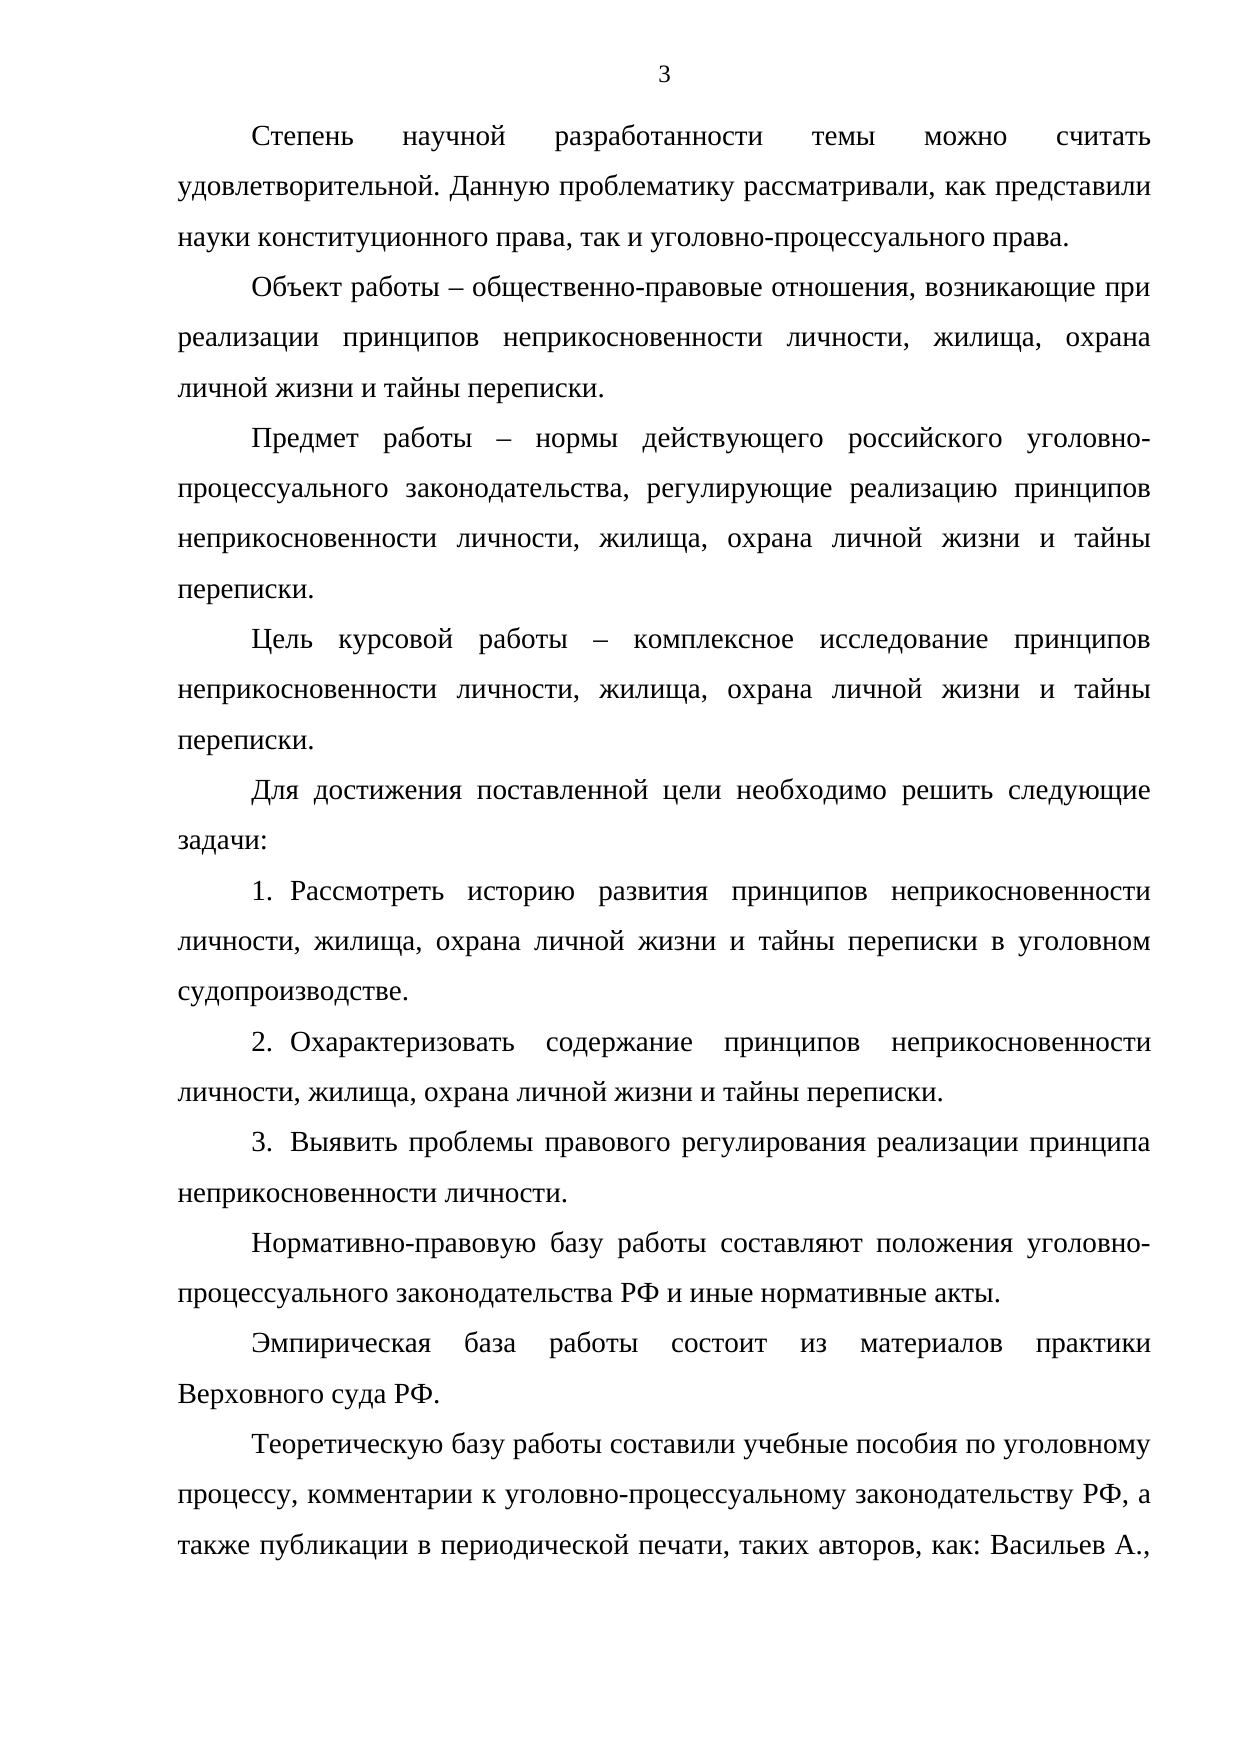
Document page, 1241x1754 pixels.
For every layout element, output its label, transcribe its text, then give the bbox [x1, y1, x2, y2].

list Рассмотреть историю развития принципов неприкосновенности личности, жилища, охрана личной жизни и тайны переписки в уголовном судопроизводстве. [177, 873, 1152, 1007]
text Для достижения поставленной цели необходимо решить следующие задачи: [177, 772, 1152, 856]
text Эмпирическая база работы состоит из материалов практики Верховного суда РФ. [177, 1326, 1152, 1409]
text Предмет работы – нормы действующего российского уголовно-процессуального законодательства, регулирующие реализацию принципов неприкосновенности личности, жилища, охрана личной жизни и тайны переписки. [177, 420, 1152, 604]
text Цель курсовой работы – комплексное исследование принципов неприкосновенности личности, жилища, охрана личной жизни и тайны переписки. [177, 621, 1152, 755]
list Выявить проблемы правового регулирования реализации принципа неприкосновенности личности. [177, 1124, 1152, 1208]
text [177, 1426, 1152, 1560]
text Нормативно-правовую базу работы составляют положения уголовно-процессуального законодательства РФ и иные нормативные акты. [177, 1225, 1152, 1309]
list Охарактеризовать содержание принципов неприкосновенности личности, жилища, охрана личной жизни и тайны переписки. [177, 1024, 1152, 1108]
text Степень научной разработанности темы можно считать удовлетворительной. Данную проблематику рассматривали, как представили науки конституционного права, так и уголовно-процессуального права. [177, 118, 1152, 252]
text Объект работы – общественно-правовые отношения, возникающие при реализации принципов неприкосновенности личности, жилища, охрана личной жизни и тайны переписки. [177, 269, 1152, 403]
